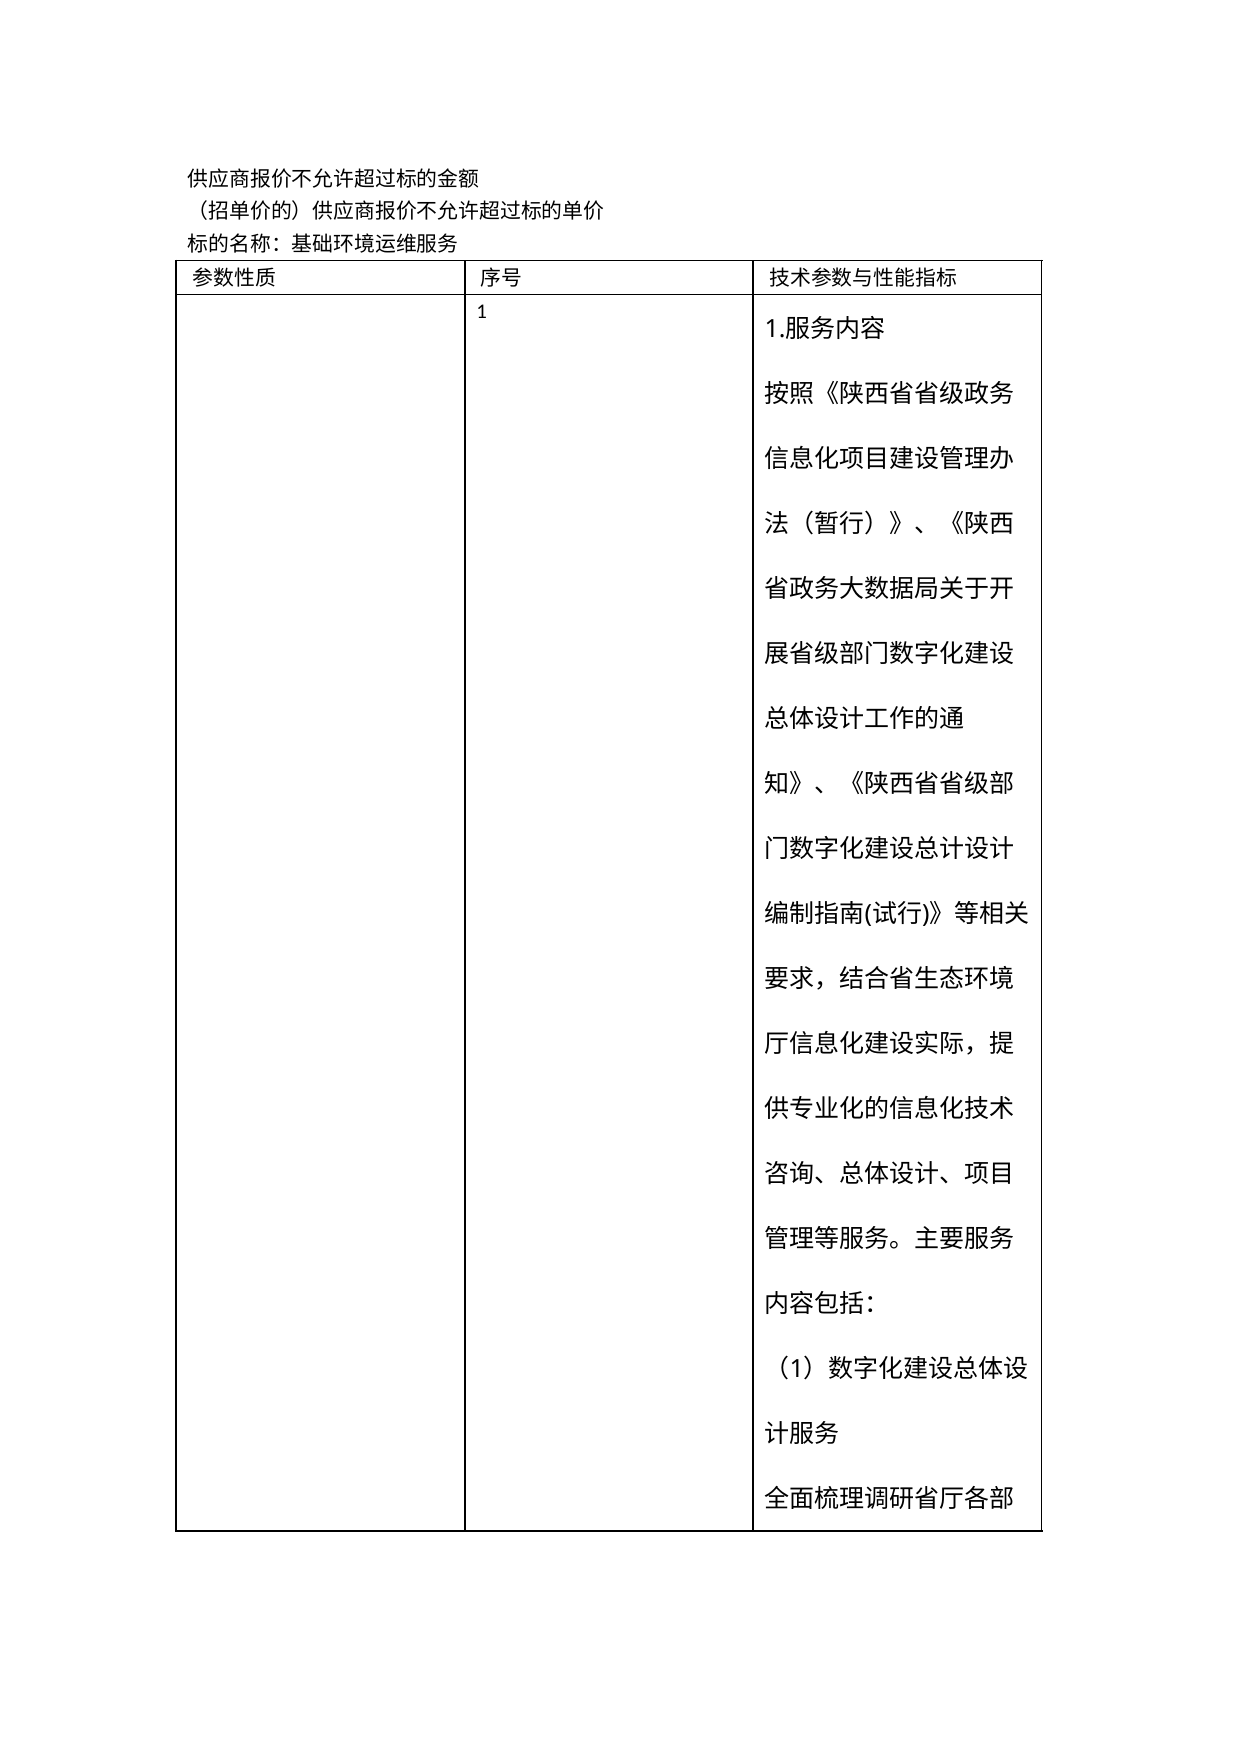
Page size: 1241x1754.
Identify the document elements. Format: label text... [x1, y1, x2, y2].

table_header 序号 [466, 261, 752, 293]
text （招单价的）供应商报价不允许超过标的单价 [187, 194, 1053, 227]
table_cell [754, 295, 1041, 1530]
table_cell [177, 295, 464, 1530]
table_header 技术参数与性能指标 [754, 261, 1041, 293]
text 供应商报价不允许超过标的金额 [187, 162, 1053, 194]
table_header 参数性质 [177, 261, 464, 293]
table_cell 1 [466, 295, 752, 1530]
text 标的名称：基础环境运维服务 [187, 227, 1053, 259]
